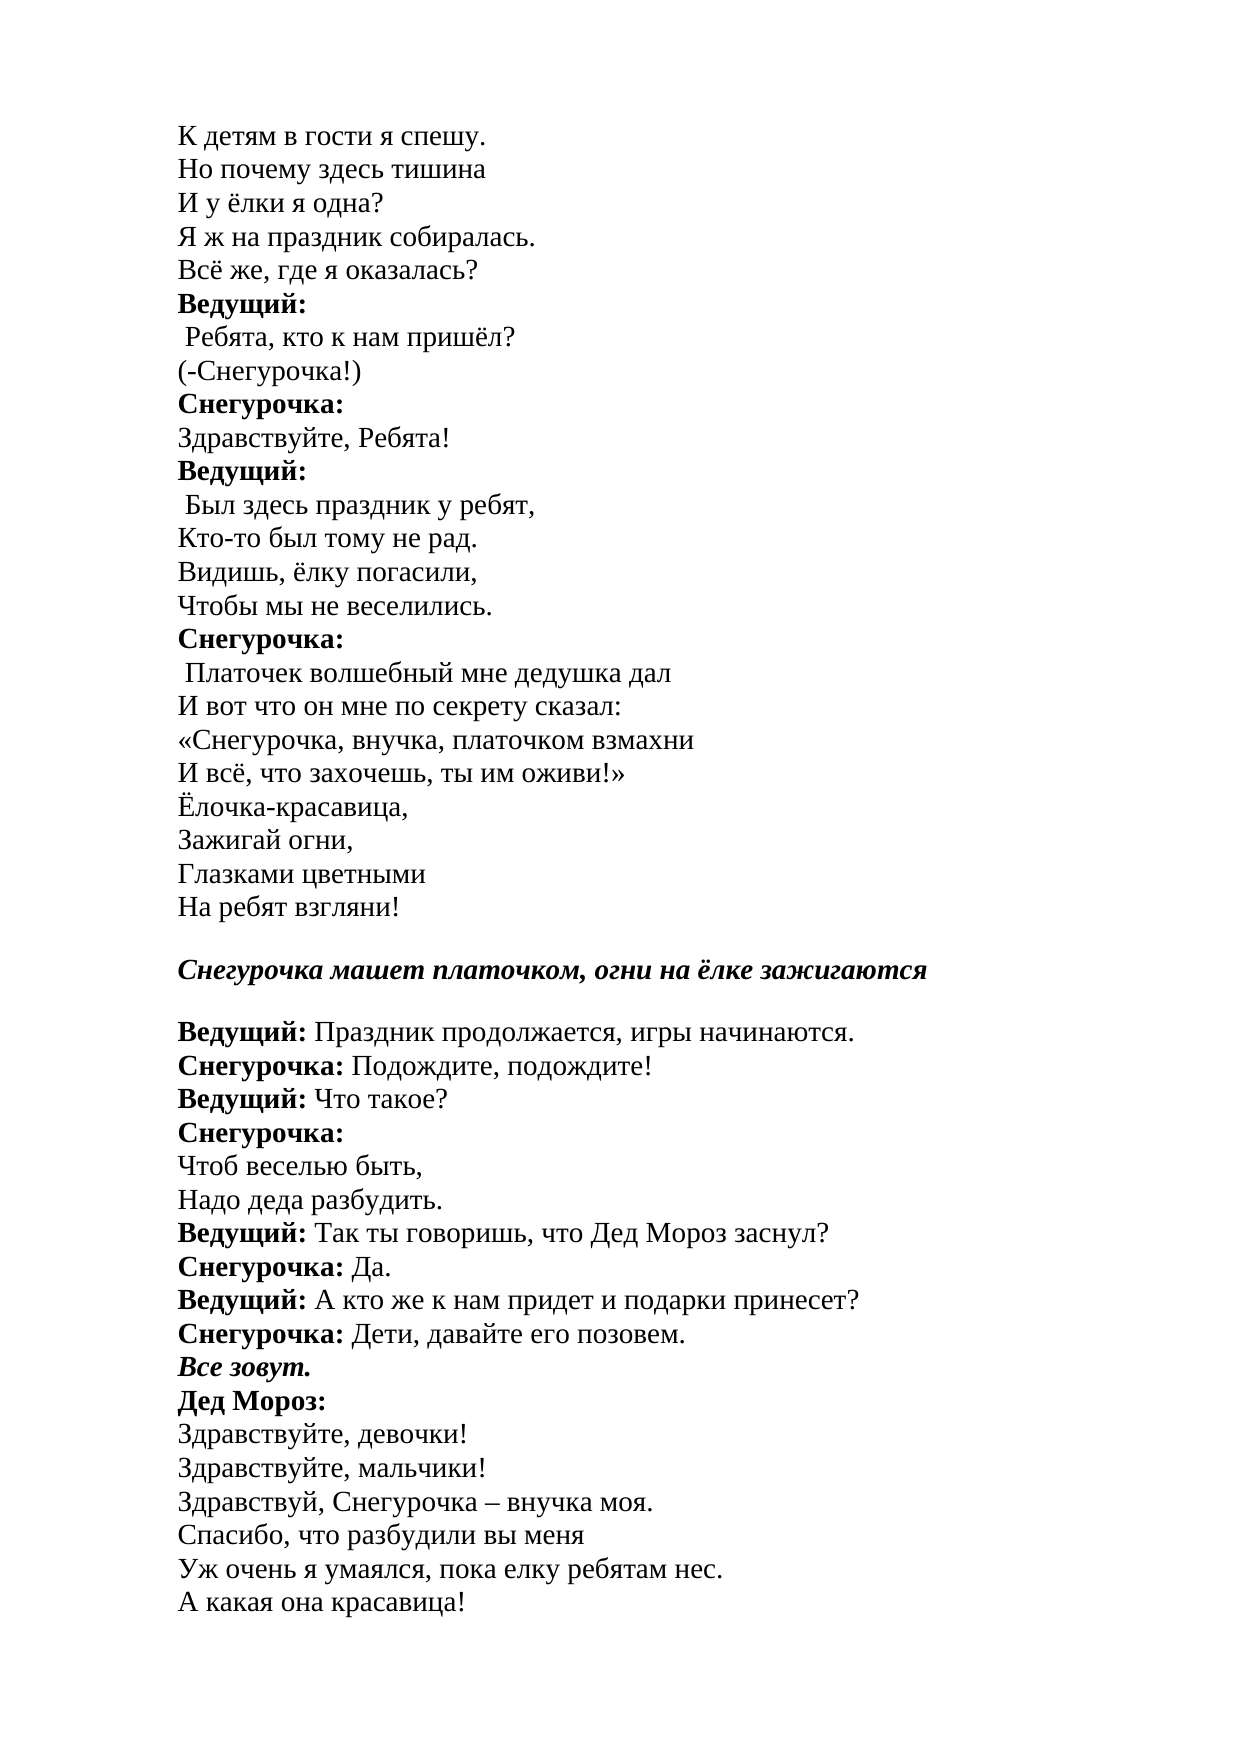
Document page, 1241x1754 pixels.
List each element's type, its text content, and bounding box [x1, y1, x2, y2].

text Был здесь праздник у ребят, [177, 487, 1152, 521]
text Чтоб веселью быть, Надо деда разбудить. [177, 1148, 1152, 1215]
text Снегурочка: [177, 1115, 1152, 1148]
text Платочек волшебный мне дедушка дал [177, 655, 1152, 688]
text (-Снегурочка!) [177, 353, 1152, 386]
text Снегурочка: Подождите, подождите! [177, 1048, 1152, 1081]
text На ребят взгляни! [177, 889, 1152, 923]
text К детям в гости я спешу. [177, 118, 1152, 152]
text И всё, что захочешь, ты им оживи!» [177, 755, 1152, 789]
text И у ёлки я одна? [177, 185, 1152, 219]
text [177, 1417, 1152, 1618]
text Ведущий: Праздник продолжается, игры начинаются. [177, 1014, 1152, 1048]
text Ведущий: [177, 286, 1152, 319]
text Ёлочка-красавица, [177, 789, 1152, 822]
text Снегурочка машет платочком, огни на ёлке зажигаются [177, 952, 1152, 985]
text Всё же, где я оказалась? [177, 252, 1152, 286]
text Все зовут. [177, 1349, 1152, 1383]
text Я ж на праздник собиралась. [177, 219, 1152, 252]
text Ведущий: Что такое? [177, 1081, 1152, 1115]
text И вот что он мне по секрету сказал: [177, 688, 1152, 722]
text Глазками цветными [177, 856, 1152, 889]
text Снегурочка: Да. [177, 1249, 1152, 1282]
text Ребята, кто к нам пришёл? [177, 319, 1152, 353]
text Кто-то был тому не рад. [177, 521, 1152, 554]
text Снегурочка: [177, 386, 1152, 420]
text Зажигай огни, [177, 822, 1152, 856]
text «Снегурочка, внучка, платочком взмахни [177, 722, 1152, 755]
text Ведущий: Так ты говоришь, что Дед Мороз заснул? [177, 1215, 1152, 1249]
text Снегурочка: Дети, давайте его позовем. [177, 1316, 1152, 1349]
text Ведущий: [177, 453, 1152, 487]
text Но почему здесь тишина [177, 152, 1152, 185]
text Ведущий: А кто же к нам придет и подарки принесет? [177, 1282, 1152, 1316]
text Чтобы мы не веселились. [177, 588, 1152, 621]
text Здравствуйте, Ребята! [177, 420, 1152, 453]
text Снегурочка: [177, 621, 1152, 655]
text Видишь, ёлку погасили, [177, 554, 1152, 588]
text Дед Мороз: [177, 1383, 1152, 1417]
